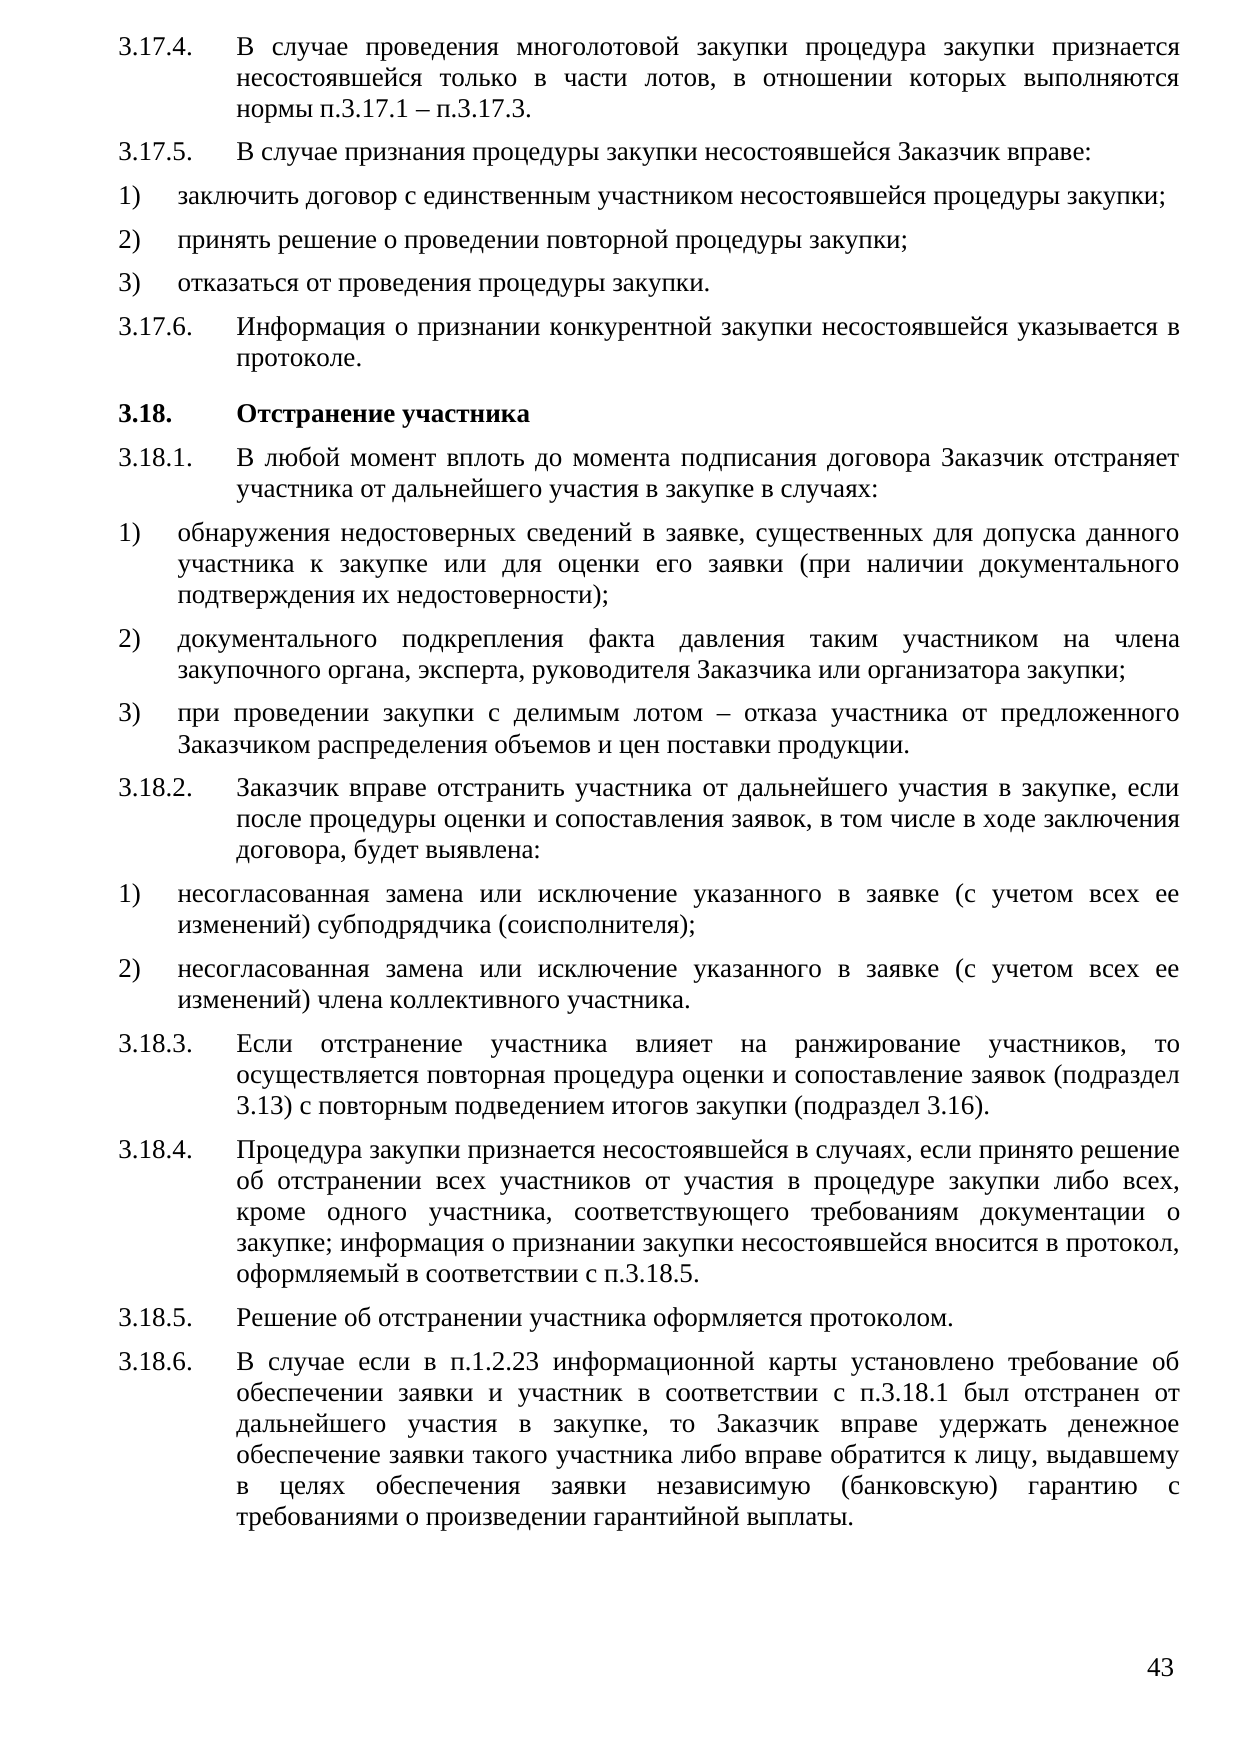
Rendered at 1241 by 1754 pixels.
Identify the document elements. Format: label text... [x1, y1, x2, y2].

text несогласованная замена или исключение указанного в заявке (с учетом всех ее изменений) члена коллективного участника. [118, 952, 1181, 1014]
text В любой момент вплоть до момента подписания договора Заказчик отстраняет участника от дальнейшего участия в закупке в случаях: [118, 441, 1181, 503]
text В случае если в п.1.2.23 информационной карты установлено требование об обеспечении заявки и участник в соответствии с п.3.18.1 был отстранен от дальнейшего участия в закупке, то Заказчик вправе удержать денежное обеспечение заявки такого участника либо вправе обратится к лицу, выдавшему в целях обеспечения заявки независимую (банковскую) гарантию с требованиями о произведении гарантийной выплаты. [118, 1345, 1181, 1532]
text несогласованная замена или исключение указанного в заявке (с учетом всех ее изменений) субподрядчика (соисполнителя); [118, 877, 1181, 939]
text обнаружения недостоверных сведений в заявке, существенных для допуска данного участника к закупке или для оценки его заявки (при наличии документального подтверждения их недостоверности); [118, 516, 1181, 609]
text принять решение о проведении повторной процедуры закупки; [118, 223, 1181, 254]
text Отстранение участника [118, 397, 1181, 428]
text Если отстранение участника влияет на ранжирование участников, то осуществляется повторная процедура оценки и сопоставление заявок (подраздел 3.13) с повторным подведением итогов закупки (подраздел 3.16). [118, 1027, 1181, 1120]
text В случае признания процедуры закупки несостоявшейся Заказчик вправе: [118, 136, 1181, 167]
text заключить договор с единственным участником несостоявшейся процедуры закупки; [118, 179, 1181, 210]
text документального подкрепления факта давления таким участником на члена закупочного органа, эксперта, руководителя Заказчика или организатора закупки; [118, 622, 1181, 684]
text при проведении закупки с делимым лотом – отказа участника от предложенного Заказчиком распределения объемов и цен поставки продукции. [118, 697, 1181, 759]
text отказаться от проведения процедуры закупки. [118, 266, 1181, 298]
text Заказчик вправе отстранить участника от дальнейшего участия в закупке, если после процедуры оценки и сопоставления заявок, в том числе в ходе заключения договора, будет выявлена: [118, 771, 1181, 865]
text Процедура закупки признается несостоявшейся в случаях, если принято решение об отстранении всех участников от участия в процедуре закупки либо всех, кроме одного участника, соответствующего требованиям документации о закупке; информация о признании закупки несостоявшейся вносится в протокол, оформляемый в соответствии с п.3.18.5. [118, 1133, 1181, 1288]
text Решение об отстранении участника оформляется протоколом. [118, 1301, 1181, 1332]
text В случае проведения многолотовой закупки процедура закупки признается несостоявшейся только в части лотов, в отношении которых выполняются нормы п.3.17.1 – п.3.17.3. [118, 29, 1181, 123]
text Информация о признании конкурентной закупки несостоявшейся указывается в протоколе. [118, 310, 1181, 372]
